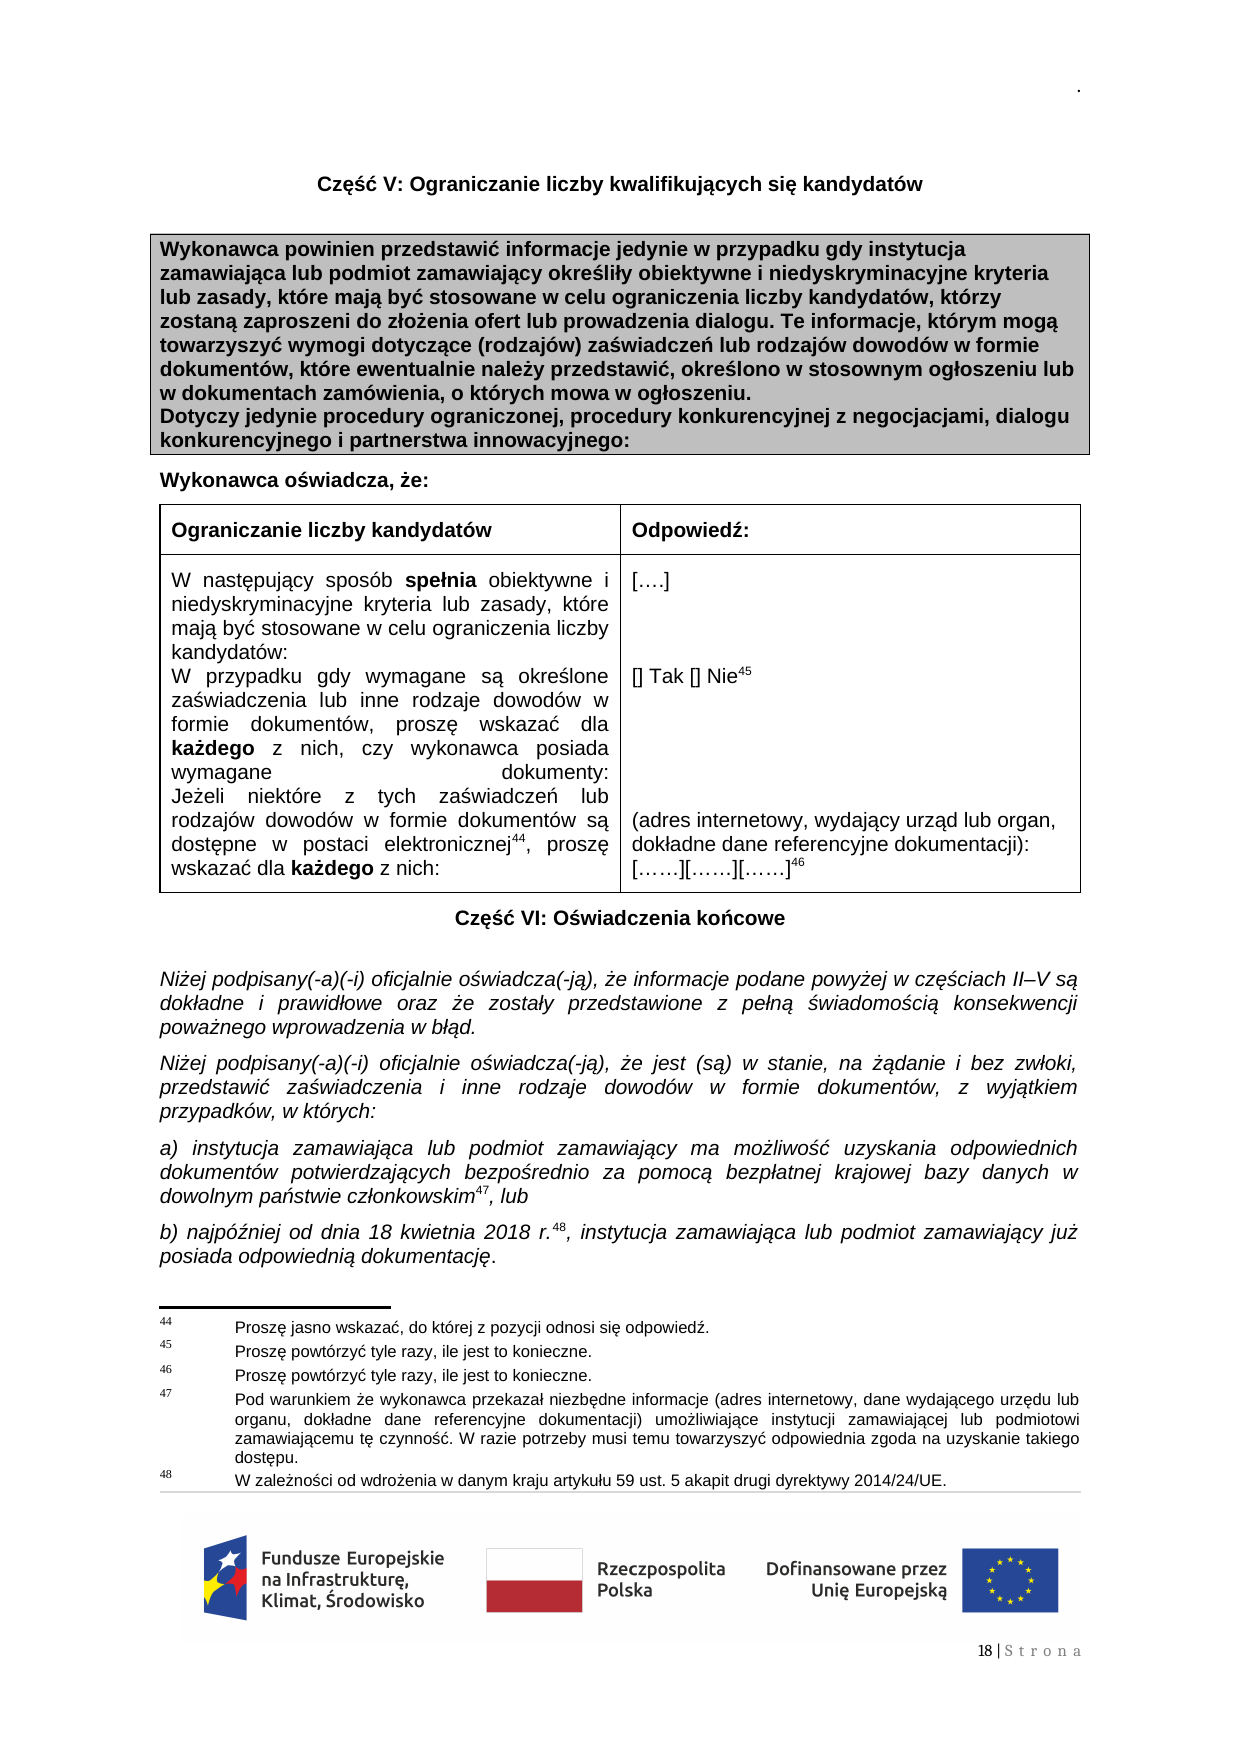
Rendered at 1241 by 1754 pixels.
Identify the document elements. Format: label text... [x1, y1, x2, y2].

picture [182, 1513, 1081, 1642]
text Część V: Ograniczanie liczby kwalifikujących się kandydatów [159, 172, 1081, 196]
table_cell W następujący sposób spełnia obiektywne i niedyskryminacyjne kryteria lub zasady, które mają być stosowane w celu ograniczenia liczby kandydatów: W przypadku gdy wymagane są określone zaświadczenia lub inne rodzaje dowodów w formie dokumentów, proszę wskazać dla każdego z nich, czy wykonawca posiada wymagane dokumenty: Jeżeli niektóre z tych zaświadczeń lub rodzajów dowodów w formie dokumentów są dostępne w postaci elektronicznej, proszę wskazać dla każdego z nich: [161, 555, 620, 892]
table_header Ograniczanie liczby kandydatów [161, 505, 620, 554]
text a) instytucja zamawiająca lub podmiot zamawiający ma możliwość uzyskania odpowiednich dokumentów potwierdzających bezpośrednio za pomocą bezpłatnej krajowej bazy danych w dowolnym państwie członkowskim, lub [159, 1136, 1081, 1207]
text Wykonawca oświadcza, że: [159, 468, 1081, 492]
text Niżej podpisany(-a)(-i) oficjalnie oświadcza(-ją), że jest (są) w stanie, na żądanie i bez zwłoki, przedstawić zaświadczenia i inne rodzaje dowodów w formie dokumentów, z wyjątkiem przypadków, w których: [159, 1051, 1081, 1123]
text Wykonawca powinien przedstawić informacje jedynie w przypadku gdy instytucja zamawiająca lub podmiot zamawiający określiły obiektywne i niedyskryminacyjne kryteria lub zasady, które mają być stosowane w celu ograniczenia liczby kandydatów, którzy zostaną zaproszeni do złożenia ofert lub prowadzenia dialogu. Te informacje, którym mogą towarzyszyć wymogi dotyczące (rodzajów) zaświadczeń lub rodzajów dowodów w formie dokumentów, które ewentualnie należy przedstawić, określono w stosownym ogłoszeniu lub w dokumentach zamówienia, o których mowa w ogłoszeniu. Dotyczy jedynie procedury ograniczonej, procedury konkurencyjnej z negocjacjami, dialogu konkurencyjnego i partnerstwa innowacyjnego: [151, 235, 1089, 454]
text b) najpóźniej od dnia 18 kwietnia 2018 r., instytucja zamawiająca lub podmiot zamawiający już posiada odpowiednią dokumentację. [159, 1220, 1081, 1268]
table_cell [….] [] Tak [] Nie (adres internetowy, wydający urząd lub organ, dokładne dane referencyjne dokumentacji): [……][……][……] [621, 555, 1080, 892]
text Część VI: Oświadczenia końcowe [159, 905, 1081, 929]
table_header Odpowiedź: [621, 505, 1080, 554]
text Niżej podpisany(-a)(-i) oficjalnie oświadcza(-ją), że informacje podane powyżej w częściach II–V są dokładne i prawidłowe oraz że zostały przedstawione z pełną świadomością konsekwencji poważnego wprowadzenia w błąd. [159, 967, 1081, 1039]
